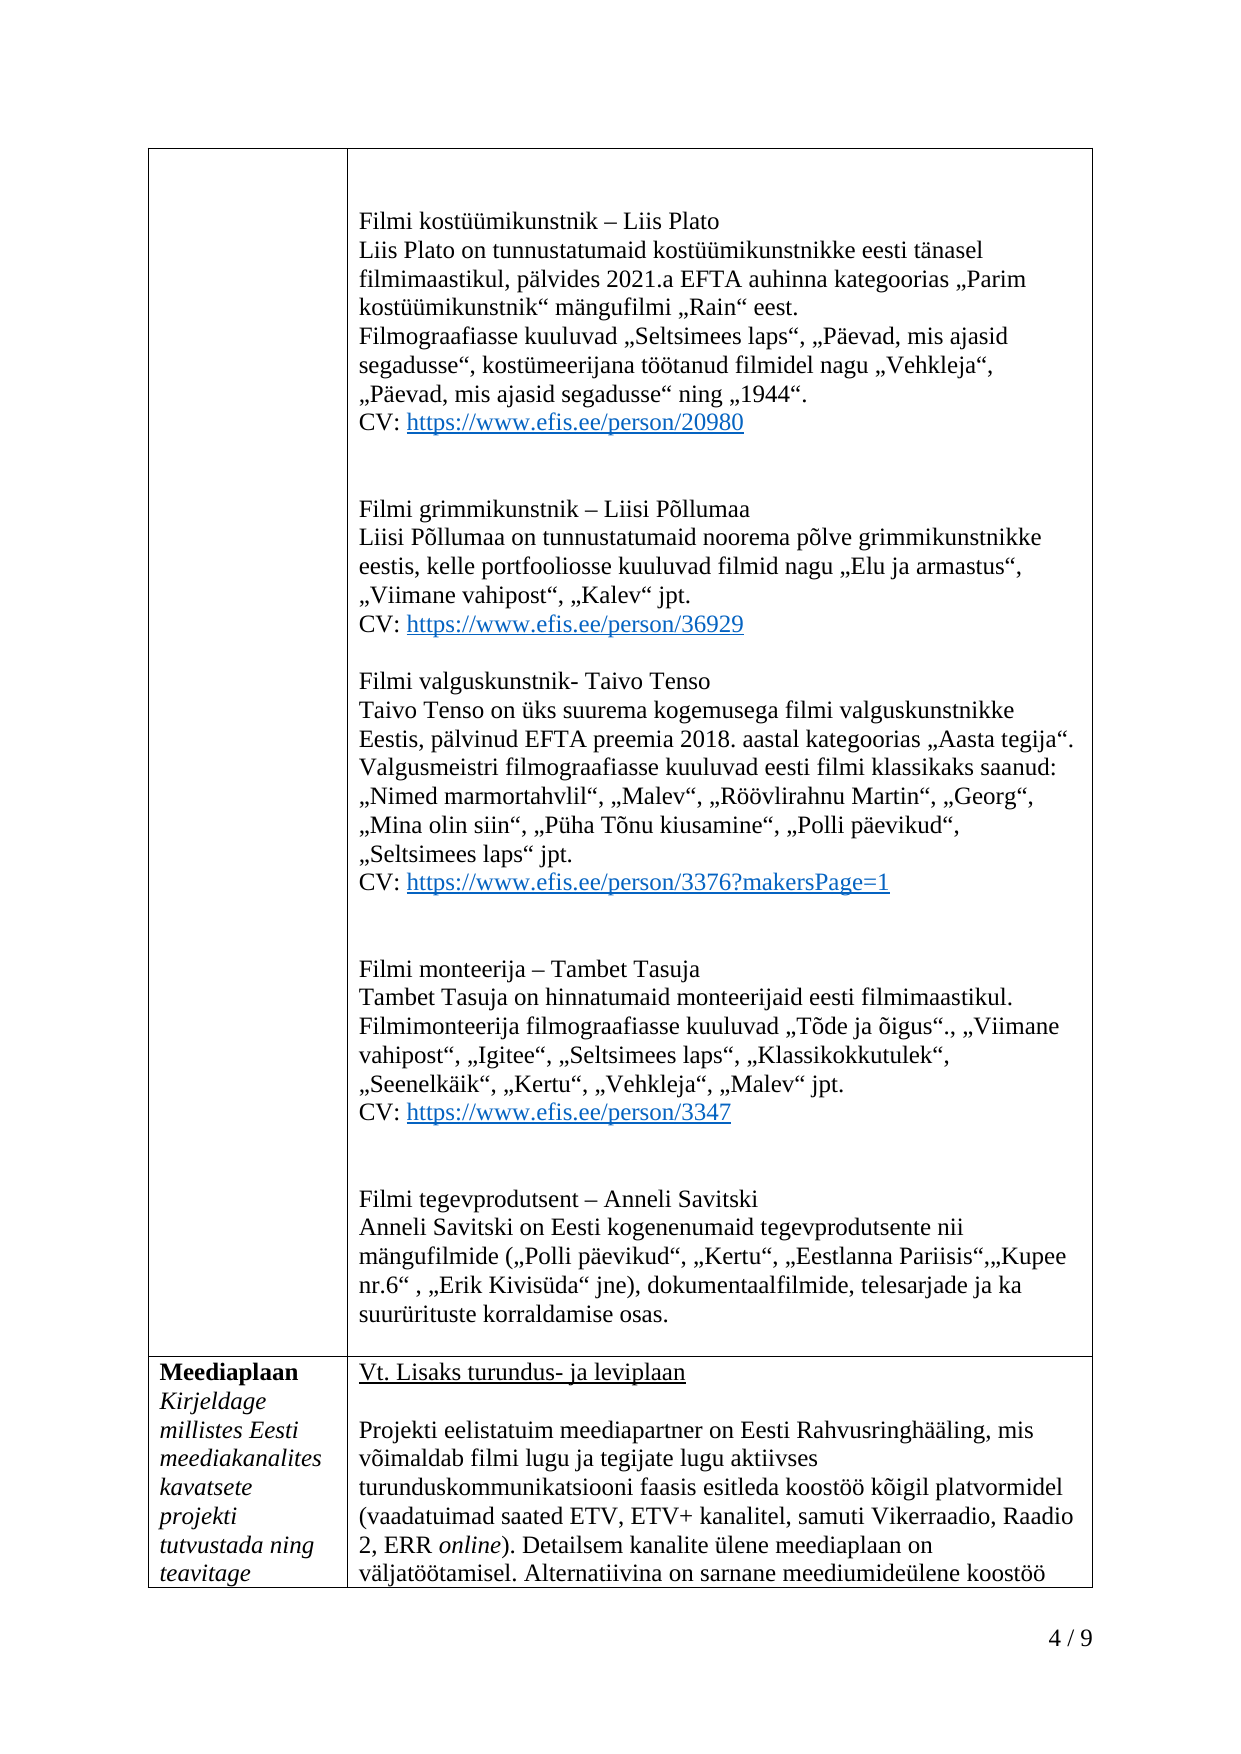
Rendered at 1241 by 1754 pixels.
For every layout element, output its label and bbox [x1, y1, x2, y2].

table_cell [348, 149, 1092, 1356]
table_cell [149, 1357, 347, 1587]
table_cell [149, 149, 347, 1356]
table_cell [348, 1357, 1092, 1587]
